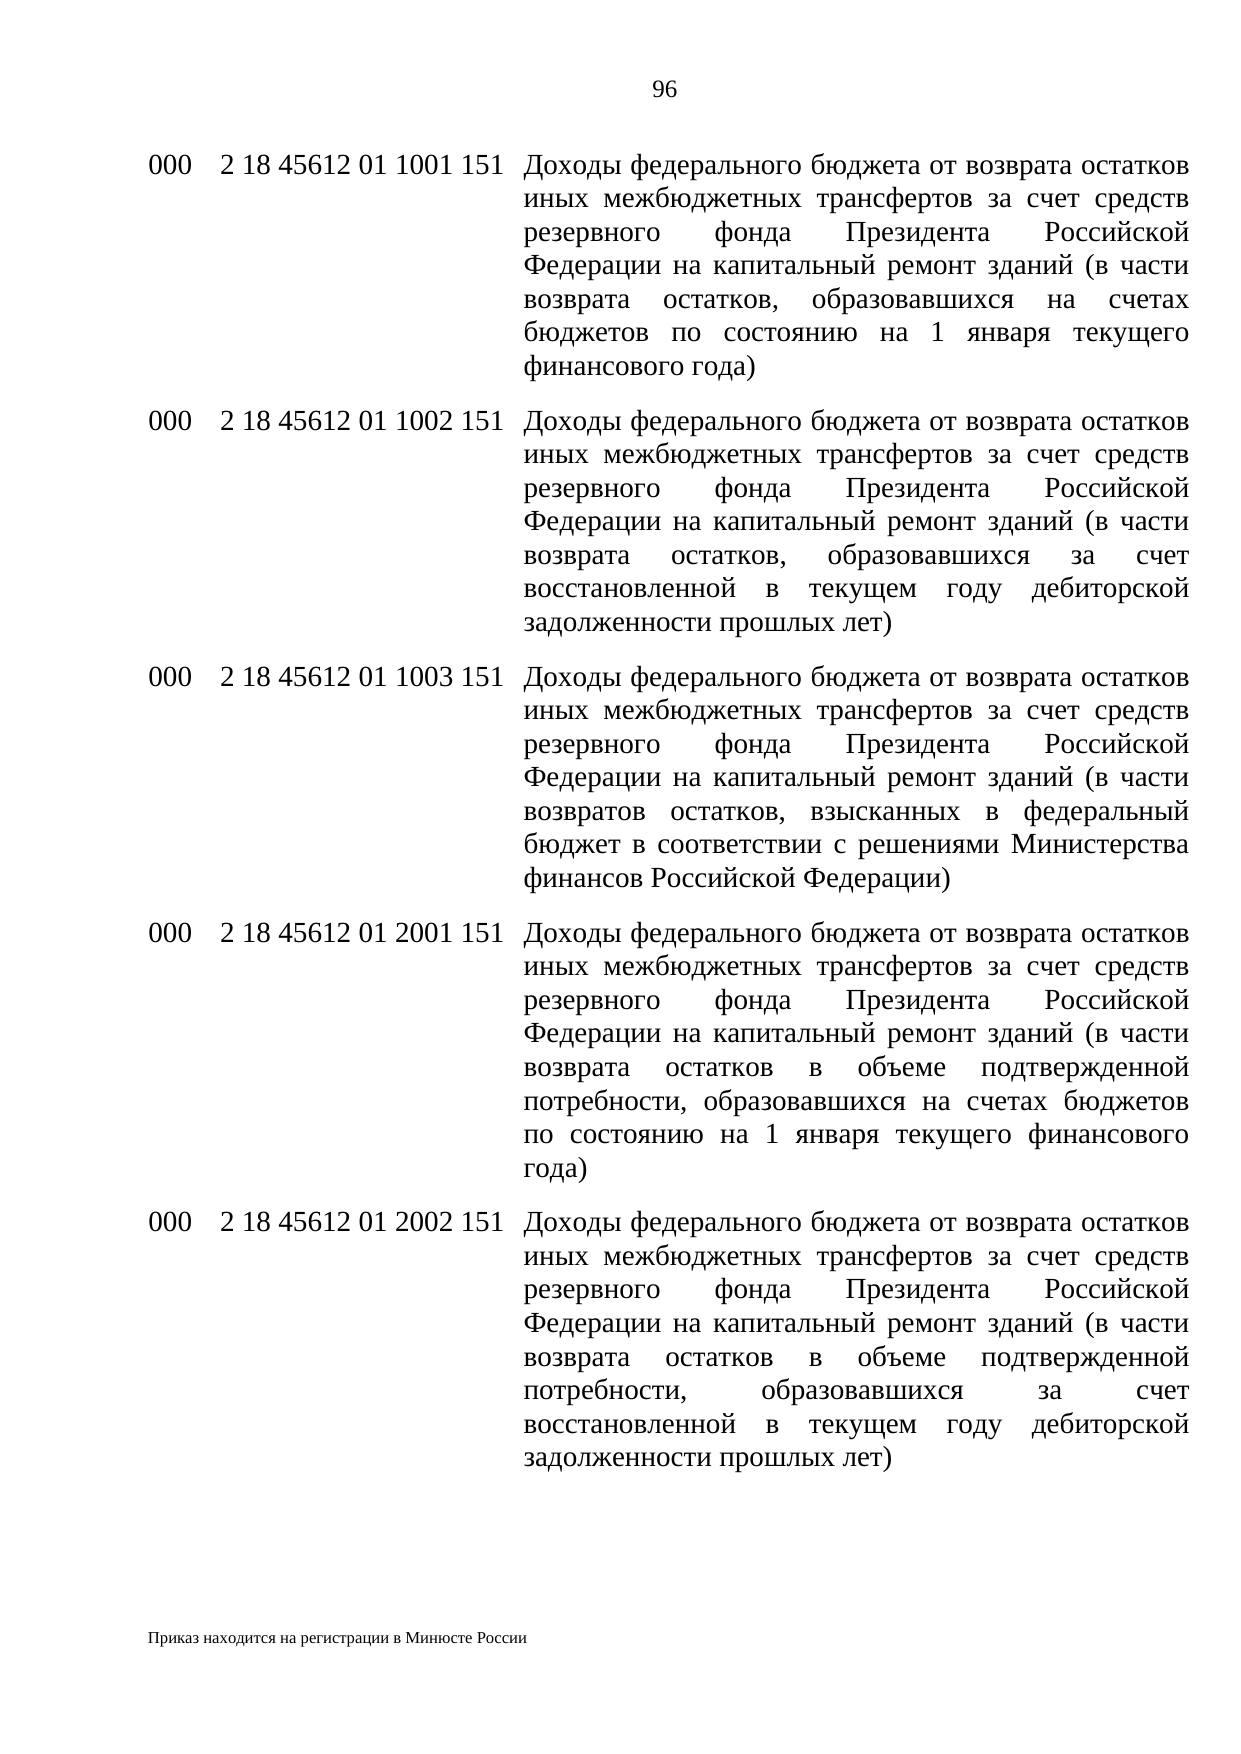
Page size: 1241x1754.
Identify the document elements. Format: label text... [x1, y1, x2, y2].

table_cell Доходы федерального бюджета от возврата остатков иных межбюджетных трансфертов за счет средств резервного фонда Президента Российской Федерации на капитальный ремонт зданий (в части возврата остатков, образовавшихся за счет восстановленной в текущем году дебиторской задолженности прошлых лет) [517, 392, 1196, 648]
table_cell 000 [133, 136, 207, 392]
table_cell 2 18 45612 01 1002 151 [207, 392, 517, 648]
table_cell Доходы федерального бюджета от возврата остатков иных межбюджетных трансфертов за счет средств резервного фонда Президента Российской Федерации на капитальный ремонт зданий (в части возвратов остатков, взысканных в федеральный бюджет в соответствии с решениями Министерства финансов Российской Федерации) [517, 648, 1196, 904]
table_cell 000 [133, 904, 207, 1194]
table_cell Доходы федерального бюджета от возврата остатков иных межбюджетных трансфертов за счет средств резервного фонда Президента Российской Федерации на капитальный ремонт зданий (в части возврата остатков в объеме подтвержденной потребности, образовавшихся на счетах бюджетов по состоянию на 1 января текущего финансового года) [517, 904, 1196, 1194]
table_cell Доходы федерального бюджета от возврата остатков иных межбюджетных трансфертов за счет средств резервного фонда Президента Российской Федерации на капитальный ремонт зданий (в части возврата остатков, образовавшихся на счетах бюджетов по состоянию на 1 января текущего финансового года) [517, 136, 1196, 392]
table_cell Доходы федерального бюджета от возврата остатков иных межбюджетных трансфертов за счет средств резервного фонда Президента Российской Федерации на капитальный ремонт зданий (в части возврата остатков в объеме подтвержденной потребности, образовавшихся за счет восстановленной в текущем году дебиторской задолженности прошлых лет) [517, 1194, 1196, 1483]
table_cell 2 18 45612 01 2002 151 [207, 1194, 517, 1483]
table_cell 2 18 45612 01 1003 151 [207, 648, 517, 904]
table_cell 000 [133, 648, 207, 904]
table_cell 2 18 45612 01 2001 151 [207, 904, 517, 1194]
table_cell 000 [133, 392, 207, 648]
table_cell 000 [133, 1194, 207, 1483]
table_cell 2 18 45612 01 1001 151 [207, 136, 517, 392]
